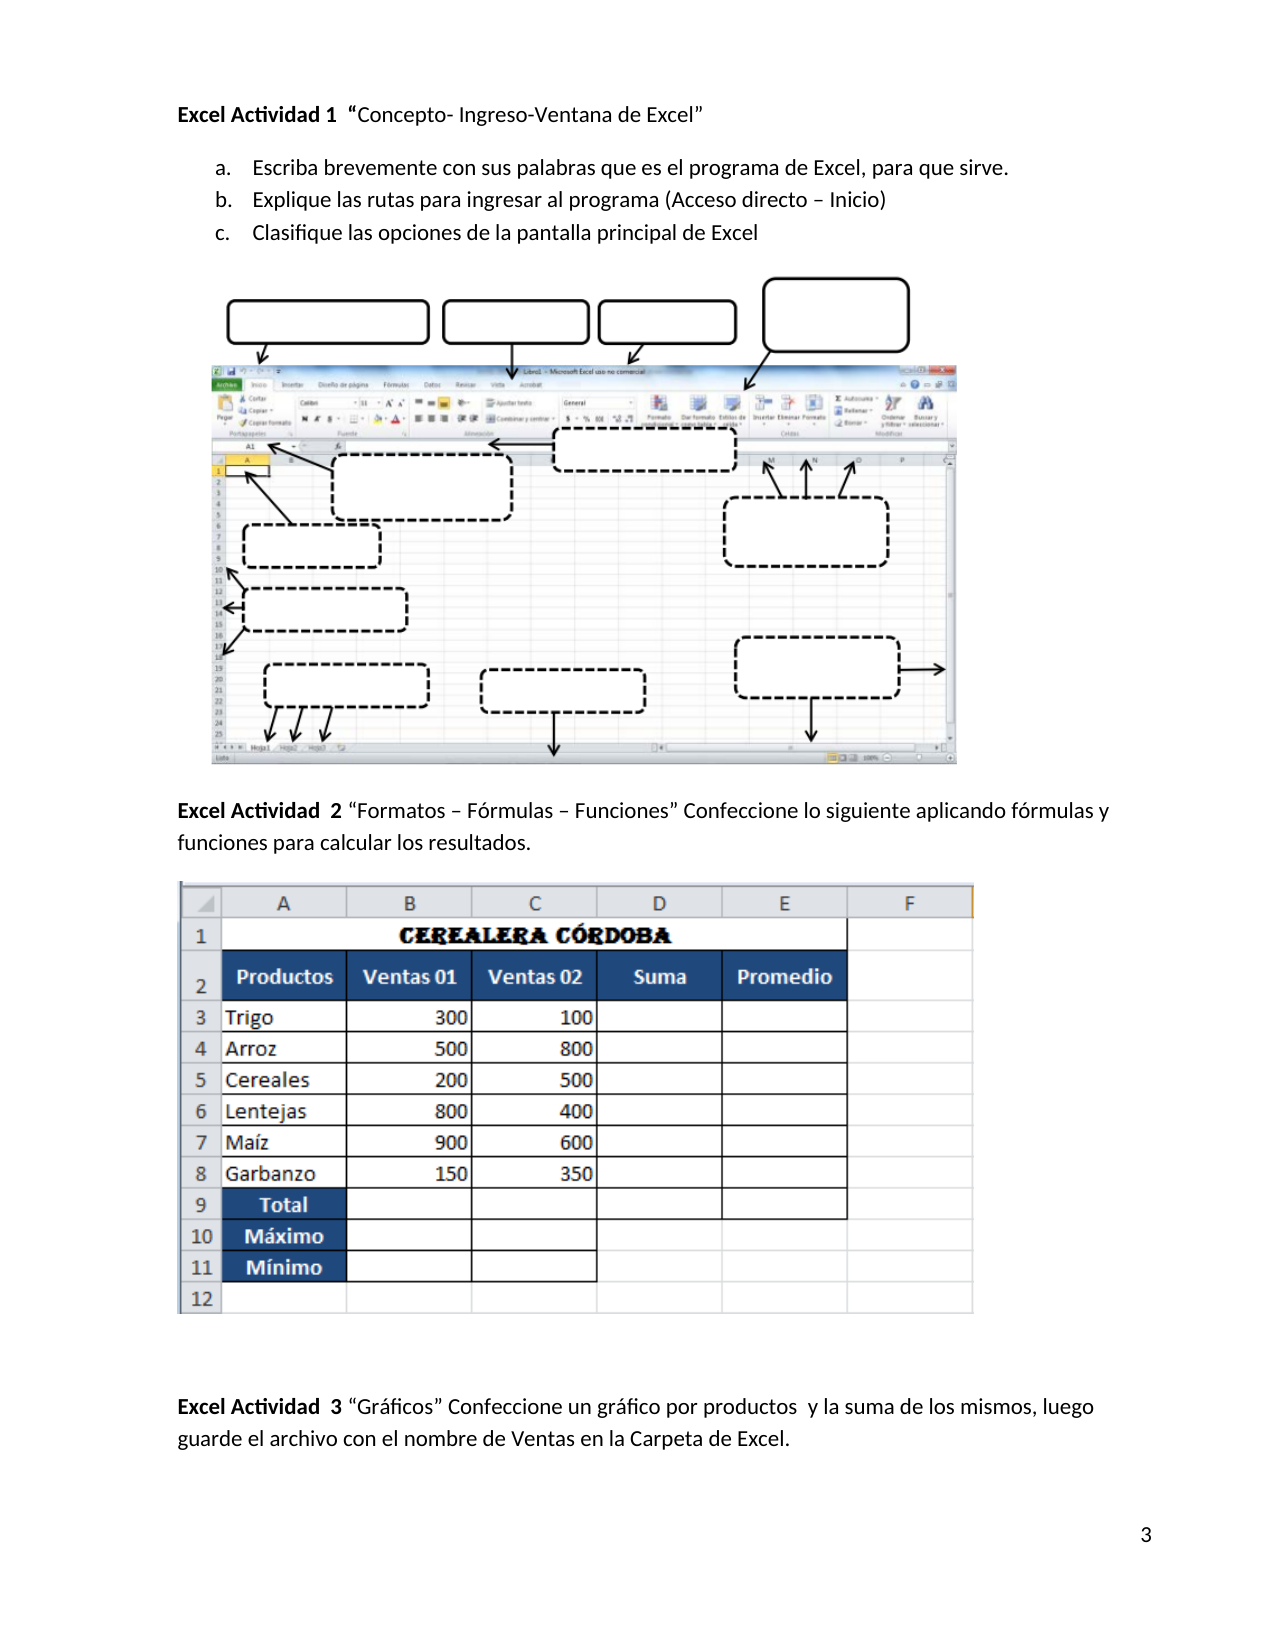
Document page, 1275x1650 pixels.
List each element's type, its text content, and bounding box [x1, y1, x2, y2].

list Escriba brevemente con sus palabras que es el programa de Excel, para que sirve. [215, 153, 1152, 181]
picture [177, 270, 967, 771]
text Excel Actividad 3 “Gráficos” Confeccione un gráfico por productos y la suma de los mismos, luego guarde el archivo con el nombre de Ventas en la Carpeta de Excel. [177, 1392, 1152, 1452]
text Excel Actividad 2 “Formatos – Fórmulas – Funciones” Confeccione lo siguiente aplicando fórmulas y funciones para calcular los resultados. [177, 796, 1152, 856]
list Clasifique las opciones de la pantalla principal de Excel [215, 218, 1152, 246]
list Explique las rutas para ingresar al programa (Acceso directo – Inicio) [215, 186, 1152, 213]
picture [177, 881, 974, 1314]
text Excel Actividad 1 “Concepto- Ingreso-Ventana de Excel” [177, 100, 1152, 128]
